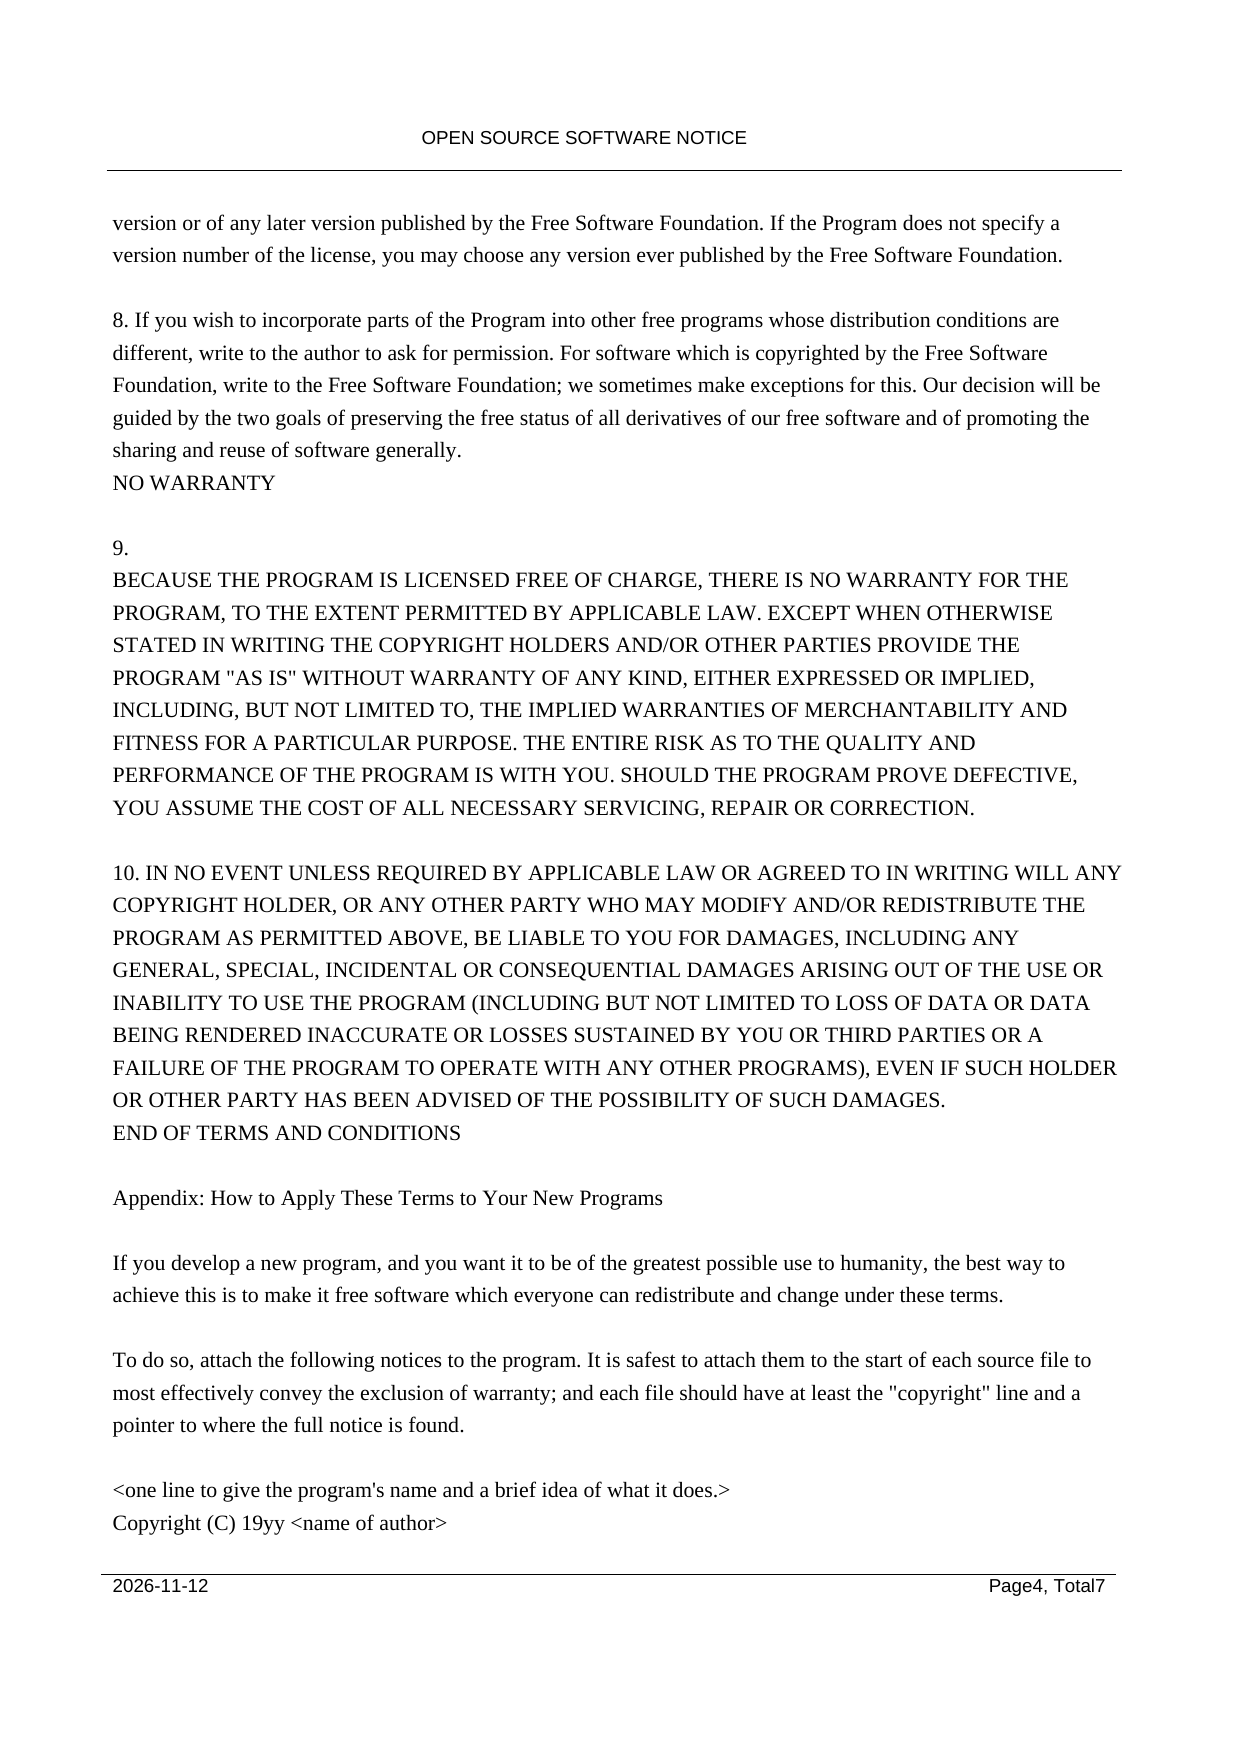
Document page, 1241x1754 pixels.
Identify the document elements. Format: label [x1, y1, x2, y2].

text [112, 206, 1128, 1539]
